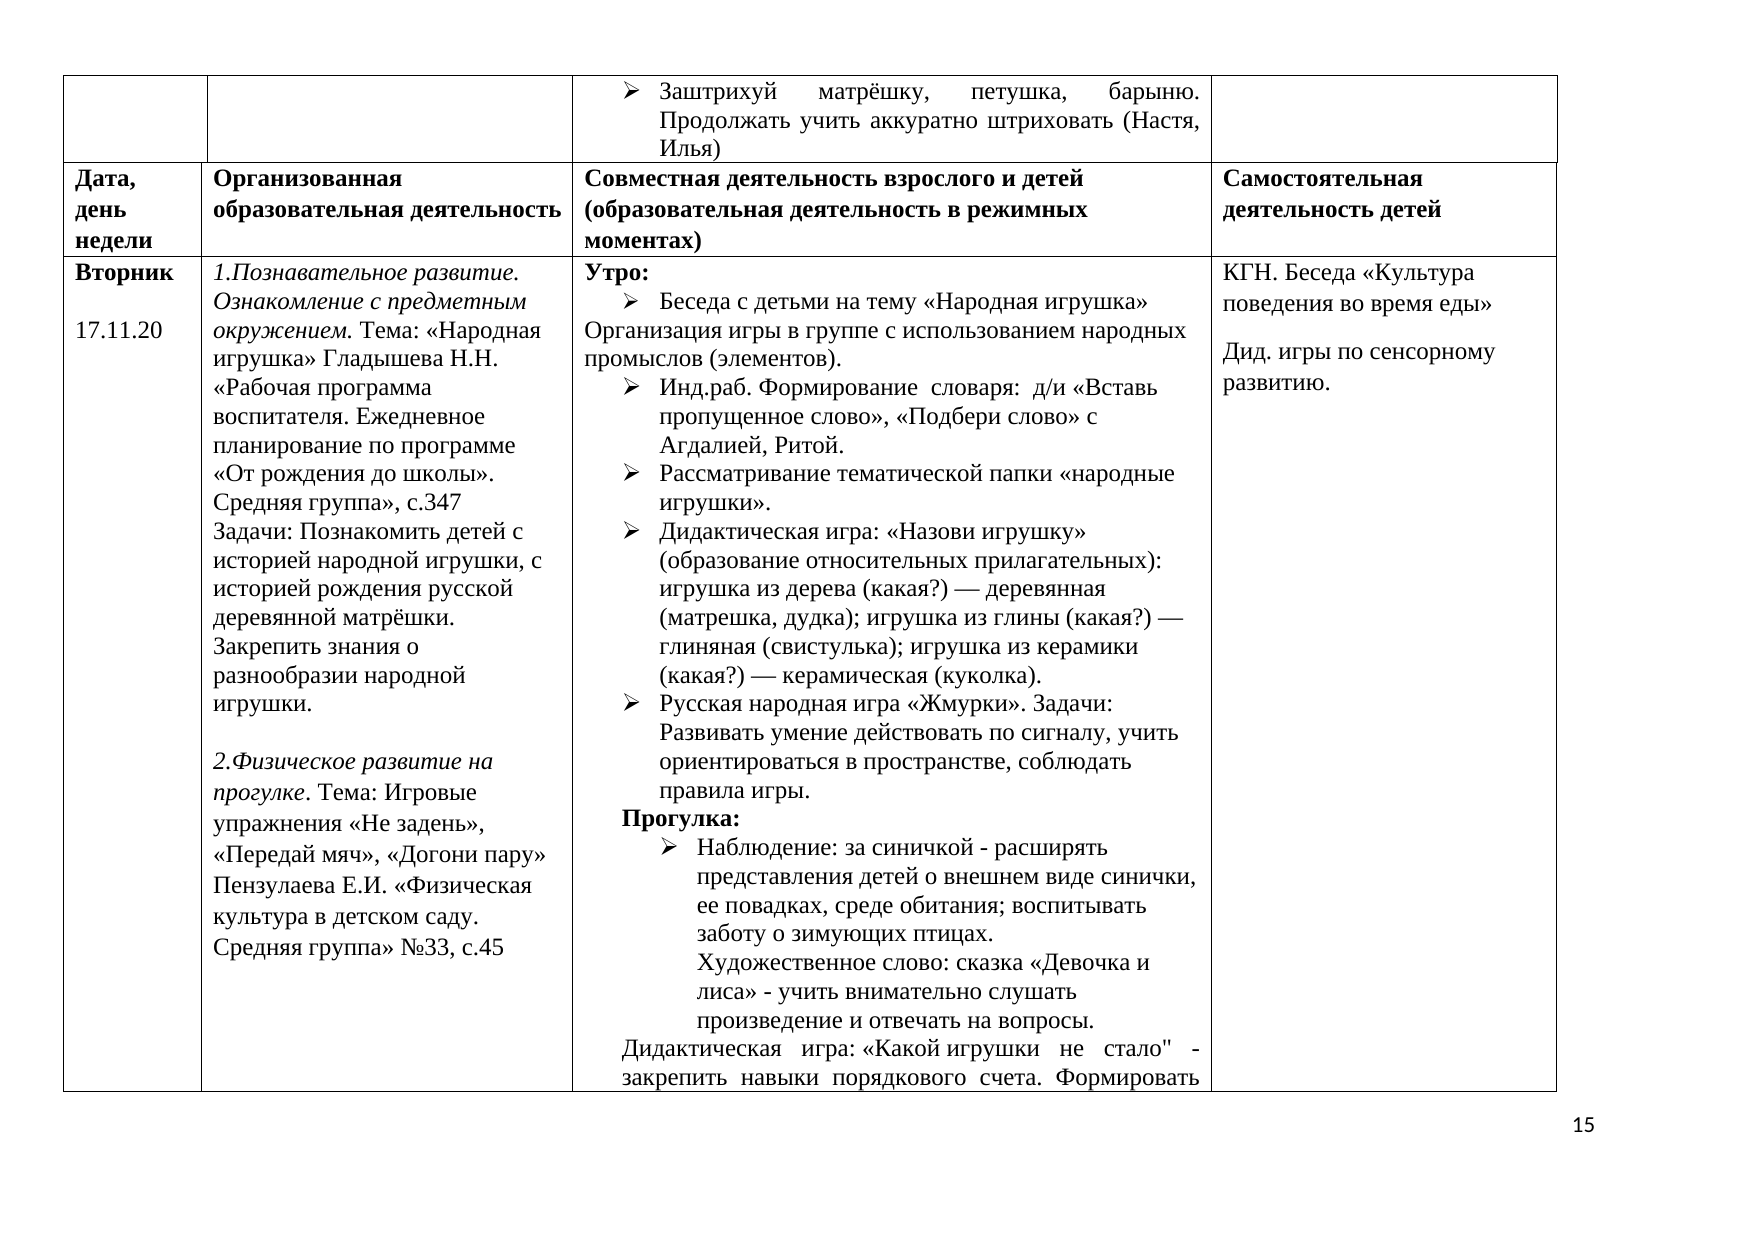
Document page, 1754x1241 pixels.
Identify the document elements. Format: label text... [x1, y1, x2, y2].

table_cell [202, 257, 572, 1091]
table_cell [1212, 76, 1557, 162]
table_cell Дата, день недели [64, 163, 201, 256]
table_cell Совместная деятельность взрослого и детей (образовательная деятельность в режимных моментах) [573, 163, 1211, 256]
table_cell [64, 76, 207, 162]
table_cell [1212, 257, 1556, 1091]
table_cell Вторник 17.11.20 [64, 257, 201, 1091]
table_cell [208, 76, 572, 162]
table_cell Организованная образовательная деятельность [202, 163, 572, 256]
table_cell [573, 76, 1211, 162]
table_cell Самостоятельная деятельность детей [1212, 163, 1556, 256]
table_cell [573, 257, 1211, 1091]
